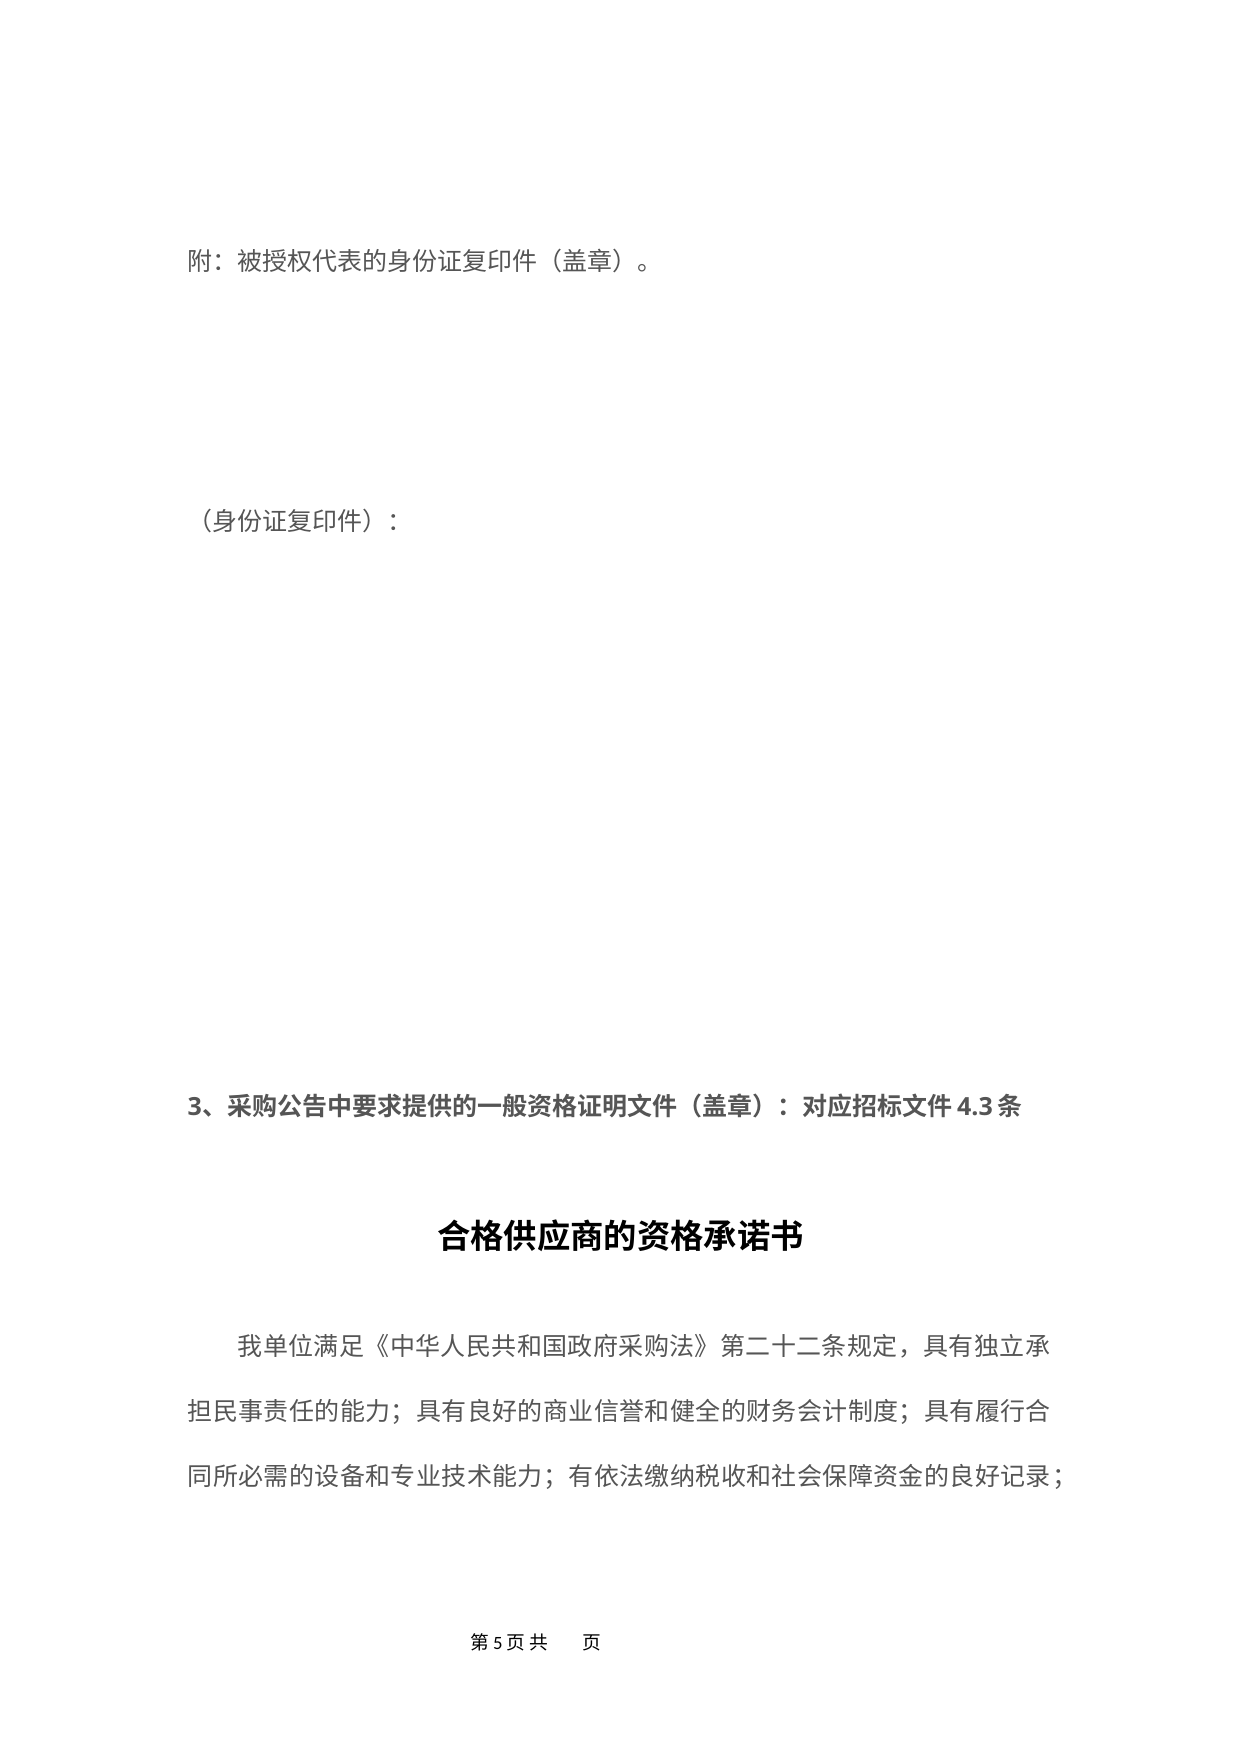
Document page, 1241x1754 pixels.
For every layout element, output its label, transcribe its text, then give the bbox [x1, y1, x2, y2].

list 3、采购公告中要求提供的一般资格证明文件（盖章）：对应招标文件4.3条 [187, 1072, 1053, 1137]
list （身份证复印件）： [187, 487, 1053, 552]
list 附：被授权代表的身份证复印件（盖章）。 [187, 227, 1053, 292]
list 合格供应商的资格承诺书 [187, 1202, 1053, 1267]
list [187, 1312, 1053, 1507]
